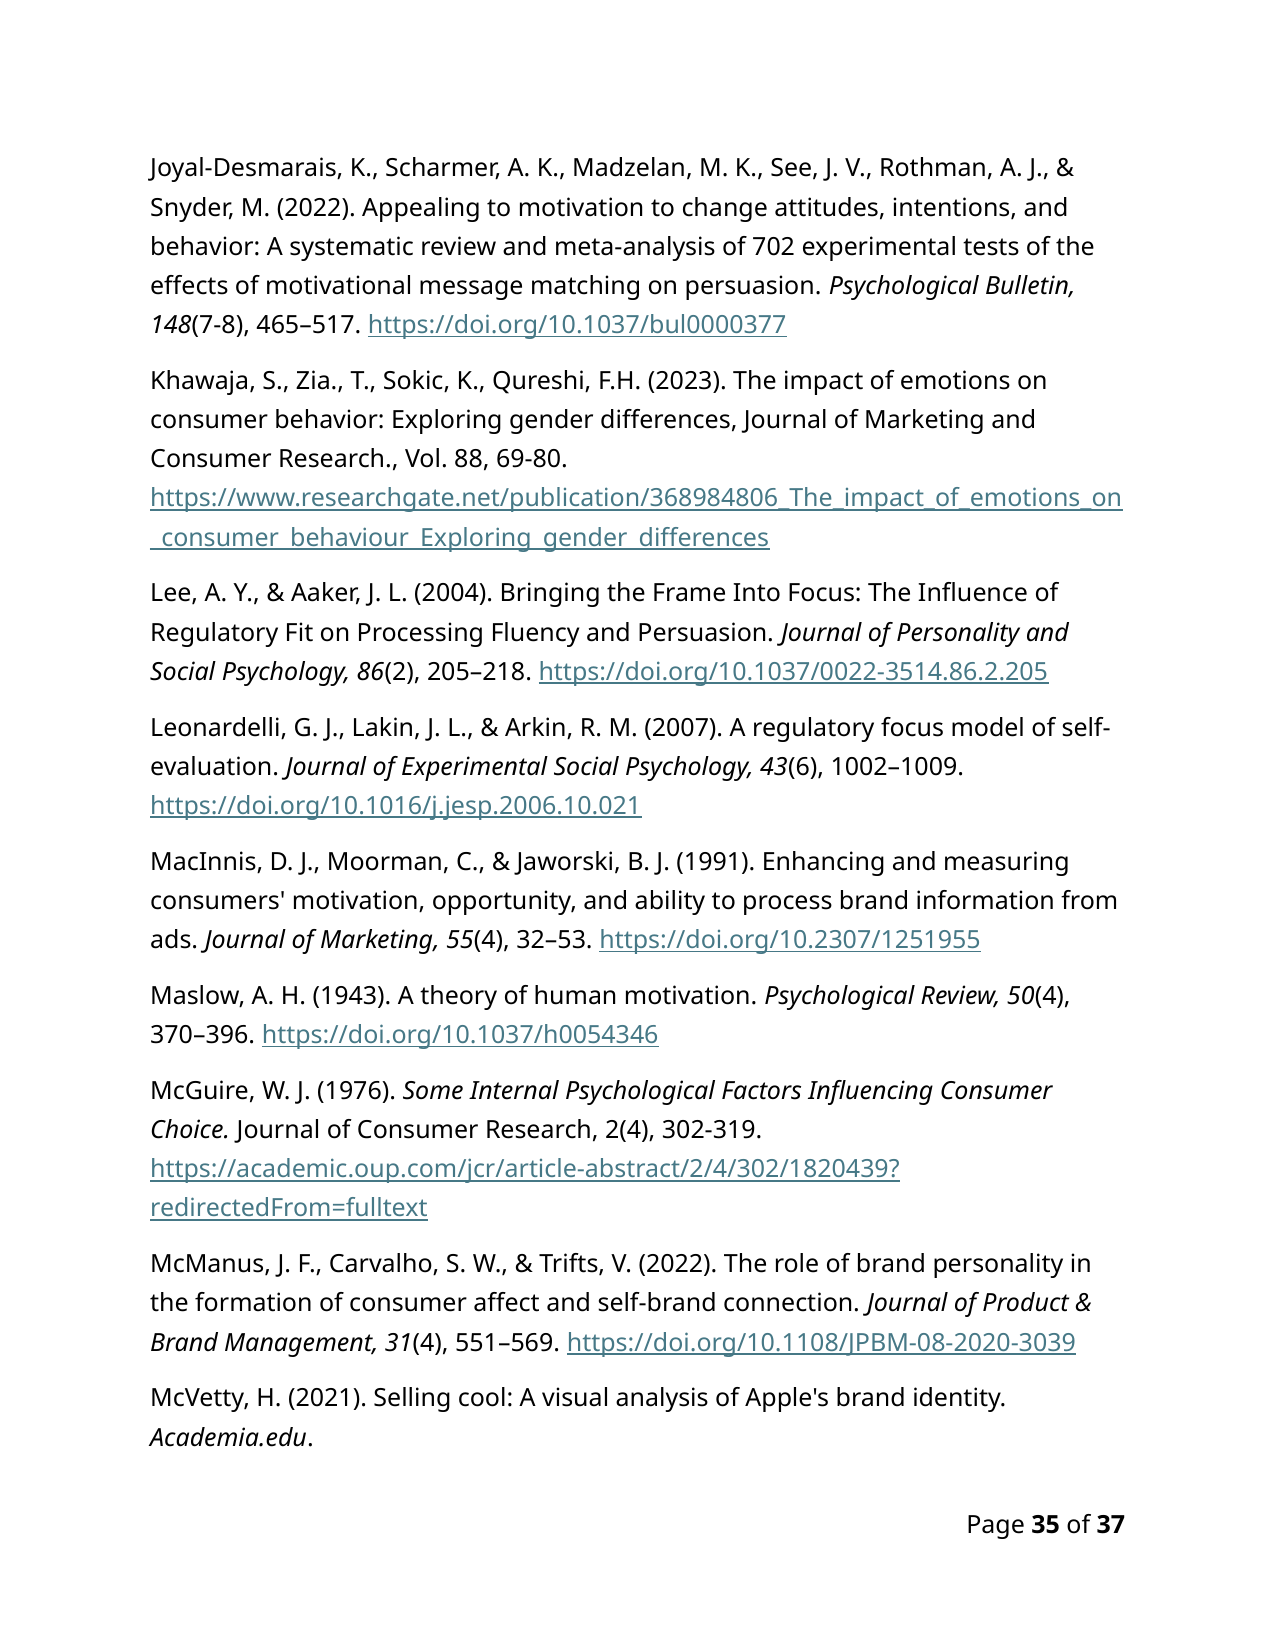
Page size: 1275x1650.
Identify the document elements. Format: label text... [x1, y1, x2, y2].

text MacInnis, D. J., Moorman, C., & Jaworski, B. J. (1991). Enhancing and measuring consumers' motivation, opportunity, and ability to process brand information from ads. Journal of Marketing, 55(4), 32–53. https://doi.org/10.2307/1251955 [150, 843, 1125, 956]
text Lee, A. Y., & Aaker, J. L. (2004). Bringing the Frame Into Focus: The Influence of Regulatory Fit on Processing Fluency and Persuasion. Journal of Personality and Social Psychology, 86(2), 205–218. https://doi.org/10.1037/0022-3514.86.2.205 [150, 575, 1125, 687]
text McManus, J. F., Carvalho, S. W., & Trifts, V. (2022). The role of brand personality in the formation of consumer affect and self-brand connection. Journal of Product & Brand Management, 31(4), 551–569. https://doi.org/10.1108/JPBM-08-2020-3039 [150, 1246, 1125, 1358]
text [150, 150, 1125, 341]
text Khawaja, S., Zia., T., Sokic, K., Qureshi, F.H. (2023). The impact of emotions on consumer behavior: Exploring gender differences, Journal of Marketing and Consumer Research., Vol. 88, 69-80. https://www.researchgate.net/publication/368984806_The_impact_of_emotions_on_consumer_behaviour_Exploring_gender_differences [150, 362, 1125, 553]
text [150, 1380, 1125, 1453]
text Leonardelli, G. J., Lakin, J. L., & Arkin, R. M. (2007). A regulatory focus model of self-evaluation. Journal of Experimental Social Psychology, 43(6), 1002–1009. https://doi.org/10.1016/j.jesp.2006.10.021 [150, 709, 1125, 822]
text Maslow, A. H. (1943). A theory of human motivation. Psychological Review, 50(4), 370–396. https://doi.org/10.1037/h0054346 [150, 977, 1125, 1051]
text McGuire, W. J. (1976). Some Internal Psychological Factors Influencing Consumer Choice. Journal of Consumer Research, 2(4), 302-319. https://academic.oup.com/jcr/article-abstract/2/4/302/1820439?redirectedFrom=fulltext [150, 1072, 1125, 1224]
